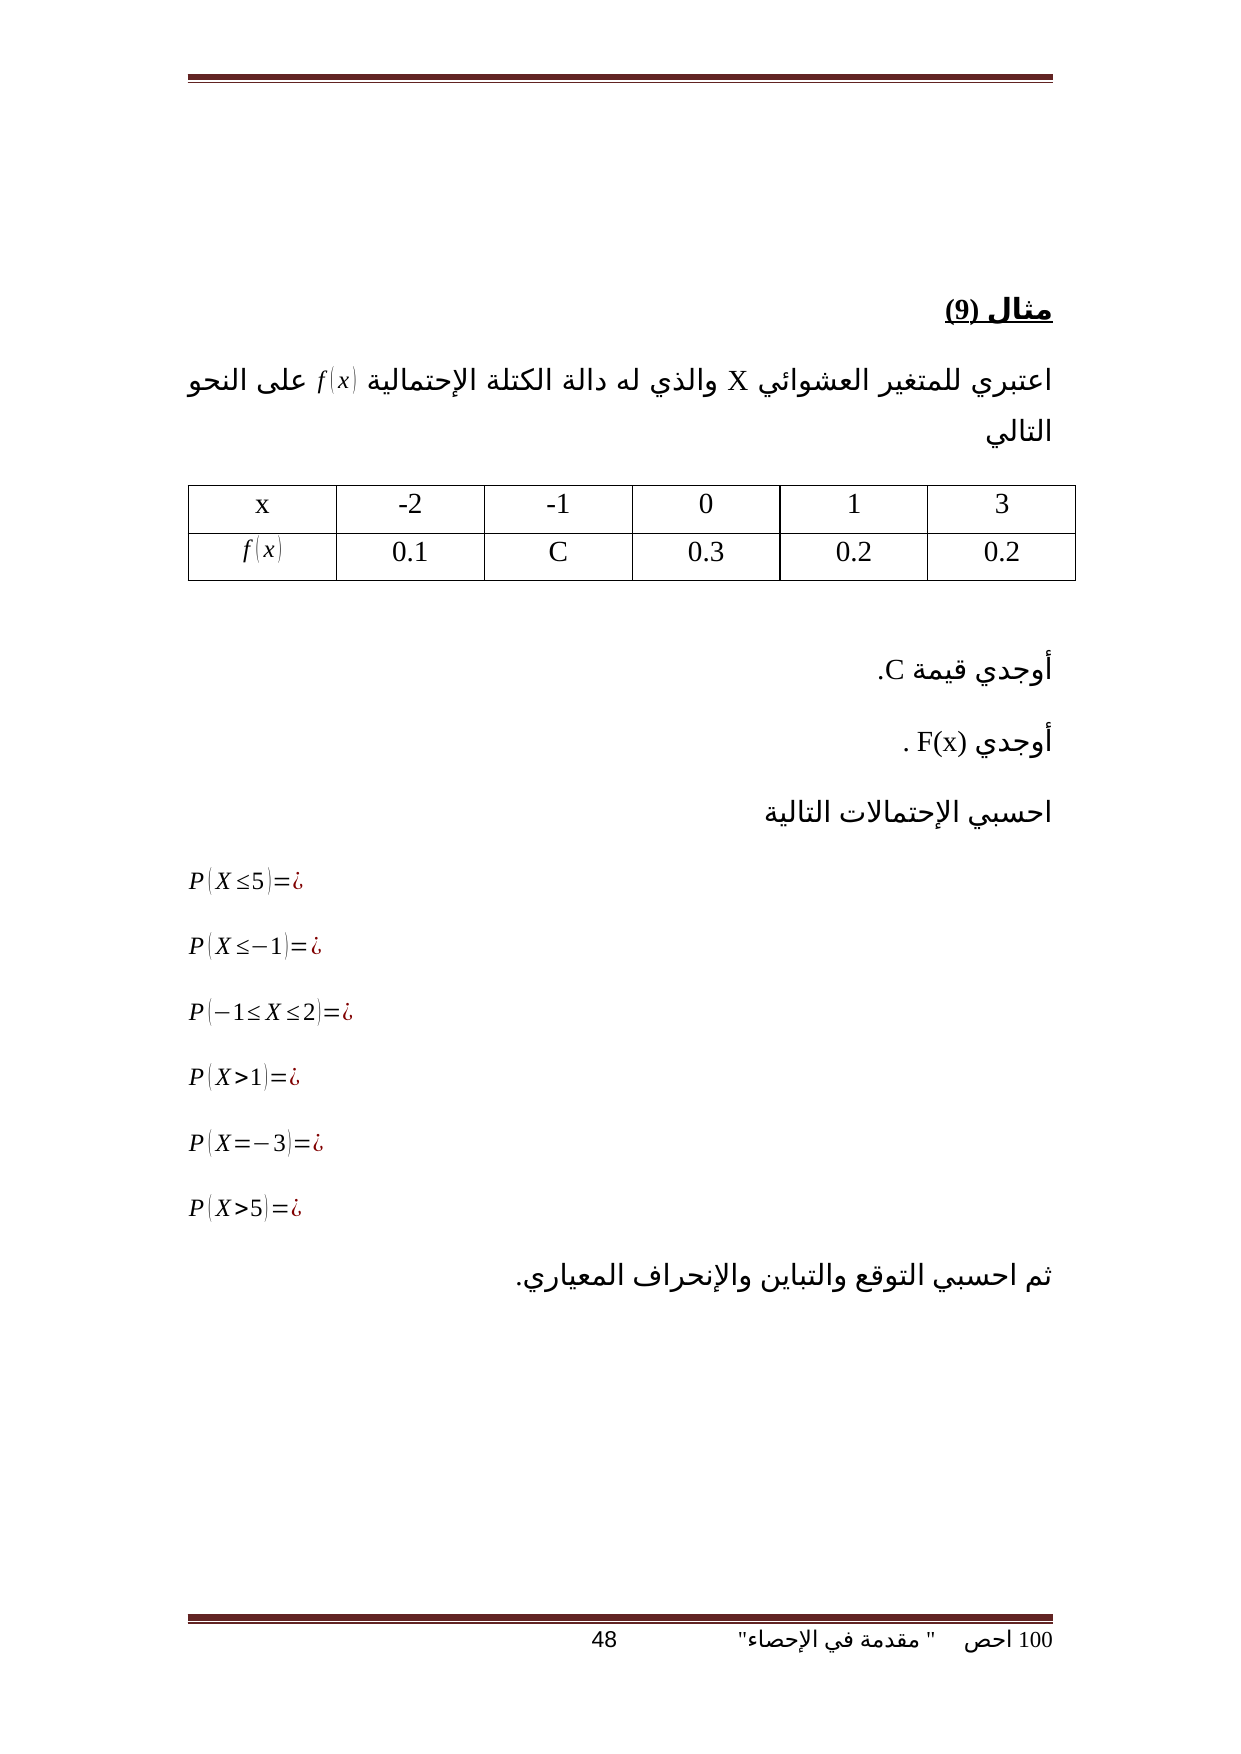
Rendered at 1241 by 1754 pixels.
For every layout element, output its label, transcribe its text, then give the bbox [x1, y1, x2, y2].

table_cell 0.2 [928, 534, 1075, 580]
table_header -1 [485, 486, 632, 533]
text أوجدي قيمة C. [187, 652, 1053, 686]
table_header x [189, 486, 336, 533]
table_cell 0.1 [337, 534, 484, 580]
text احسبي الإحتمالات التالية [187, 795, 1053, 828]
table_header 3 [928, 486, 1075, 533]
table_header -2 [337, 486, 484, 533]
text اعتبري للمتغير العشوائي X والذي له دالة الكتلة الإحتمالية على النحو التالي [187, 363, 1053, 447]
table_header 0 [633, 486, 779, 533]
table_cell 0.2 [781, 534, 927, 580]
text أوجدي F(x) . [187, 724, 1053, 757]
table_cell C [485, 534, 632, 580]
table_header 1 [781, 486, 927, 533]
table_cell 0.3 [633, 534, 779, 580]
table_cell [189, 534, 336, 580]
text ثم احسبي التوقع والتباين والإنحراف المعياري. [187, 1258, 1053, 1292]
text مثال (9) [187, 292, 1053, 326]
